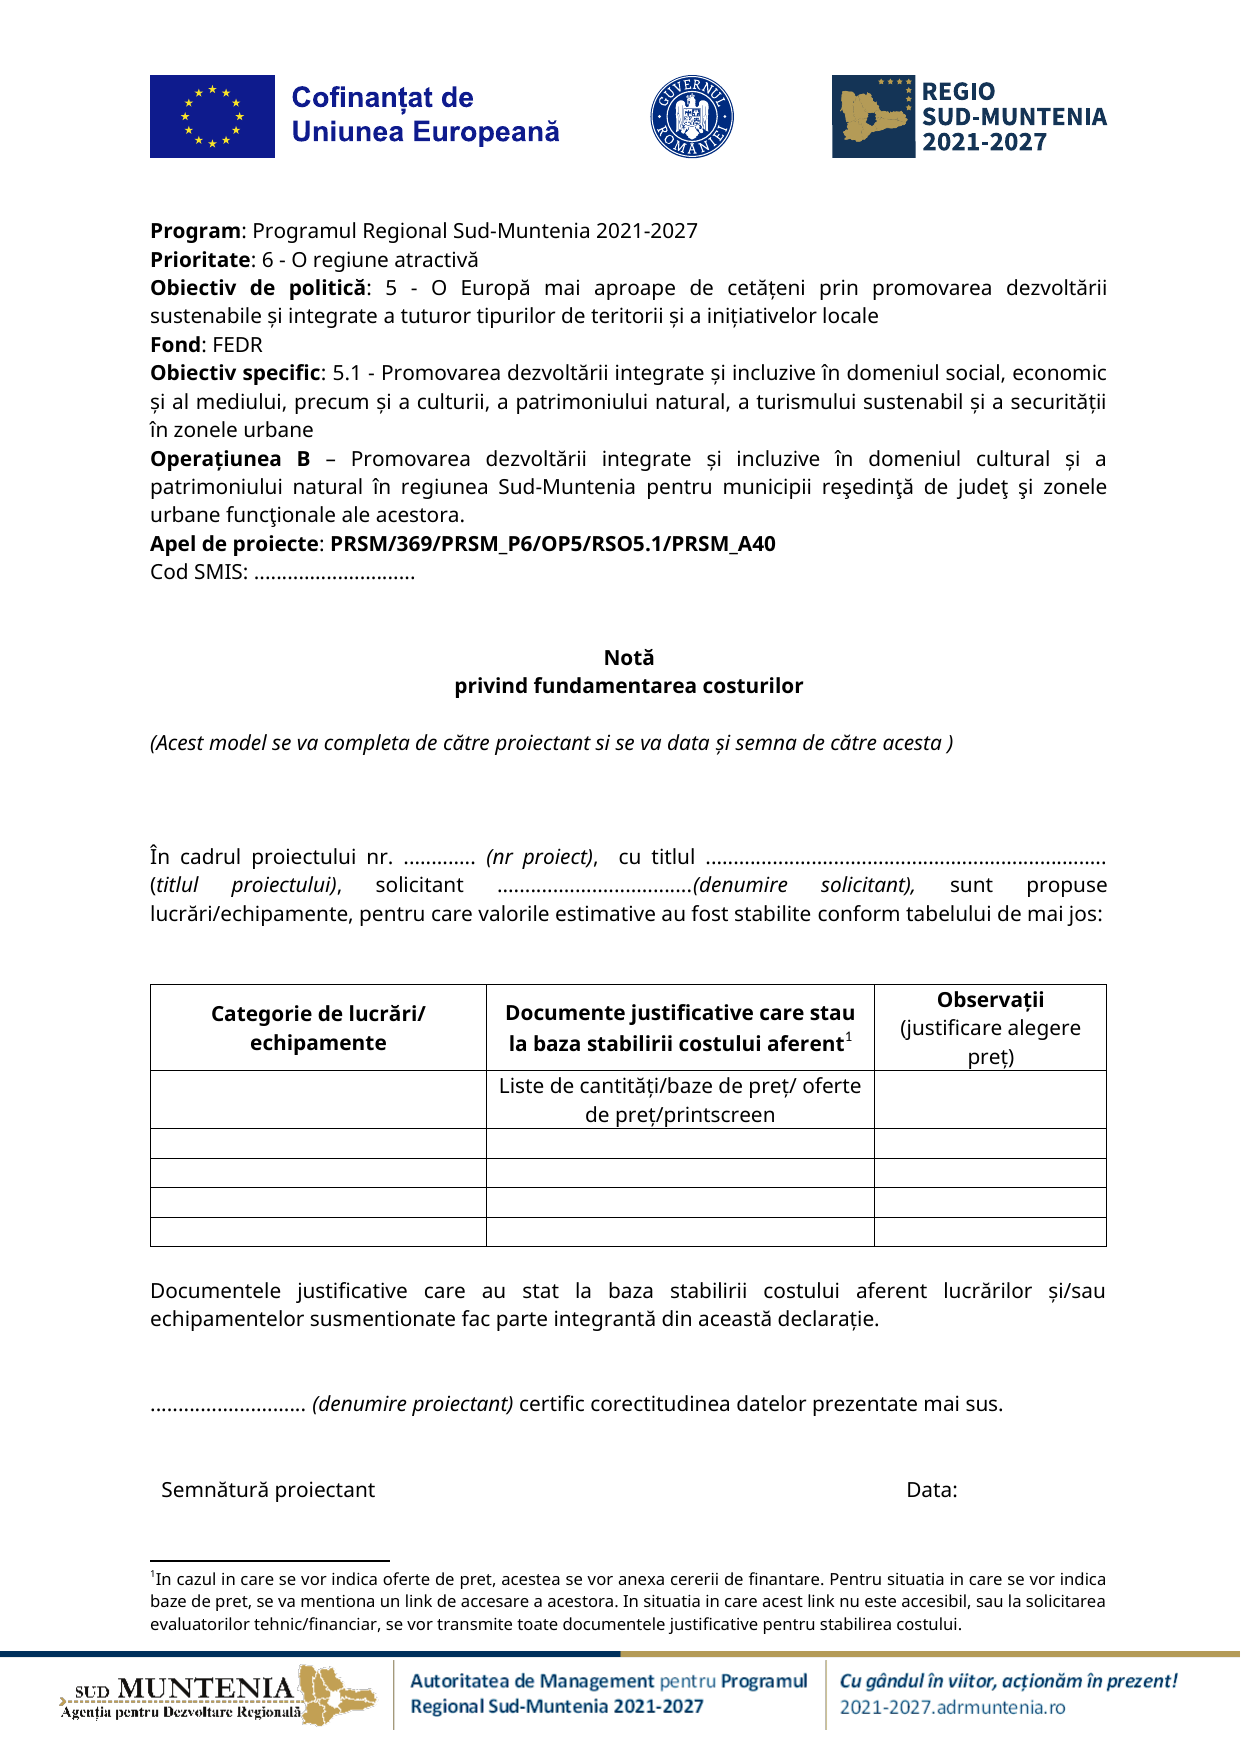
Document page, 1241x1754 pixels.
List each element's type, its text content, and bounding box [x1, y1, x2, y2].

text (Acest model se va completa de către proiectant si se va data și semna de către acesta ) [150, 728, 1108, 757]
table_header Semnătură proiectant [150, 1475, 629, 1532]
text Apel de proiecte: PRSM/369/PRSM_P6/OP5/RSO5.1/PRSM_A40 [150, 529, 1108, 557]
table_cell [875, 1188, 1106, 1217]
table_cell [487, 1188, 874, 1217]
table_cell [151, 1129, 486, 1158]
text Obiectiv specific: 5.1 - Promovarea dezvoltării integrate și incluzive în domeniul social, economic și al mediului, precum și a culturii, a patrimoniului natural, a turismului sustenabil și a securității în zonele urbane [150, 358, 1108, 444]
text Obiectiv de politică: 5 - O Europă mai aproape de cetățeni prin promovarea dezvoltării sustenabile și integrate a tuturor tipurilor de teritorii și a inițiativelor locale [150, 273, 1108, 330]
table_cell [151, 1071, 486, 1128]
text Prioritate: 6 - O regiune atractivă [150, 245, 1108, 273]
table_header Categorie de lucrări/ echipamente [151, 985, 486, 1070]
text privind fundamentarea costurilor [150, 671, 1108, 700]
table_cell [875, 1218, 1106, 1246]
text În cadrul proiectului nr. ............. (nr proiect), cu titlul ........................................................................ (titlul proiectului), solicitant ...................................(denumire solicitant), sunt propuse lucrări/echipamente, pentru care valorile estimative au fost stabilite conform tabelului de mai jos: [150, 842, 1108, 927]
text Cod SMIS: ............................. [150, 557, 1108, 586]
picture [0, 1651, 1241, 1731]
table_cell [151, 1188, 486, 1217]
table_cell [875, 1071, 1106, 1128]
text ............................ (denumire proiectant) certific corectitudinea datelor prezentate mai sus. [150, 1389, 1108, 1418]
table_cell [487, 1218, 874, 1246]
text Fond: FEDR [150, 330, 1108, 358]
table_cell [487, 1129, 874, 1158]
text Program: Programul Regional Sud-Muntenia 2021-2027 [150, 216, 1108, 245]
text Operațiunea B – Promovarea dezvoltării integrate și incluzive în domeniul cultural și a patrimoniului natural în regiunea Sud-Muntenia pentru municipii reşedinţă de judeţ şi zonele urbane funcţionale ale acestora. [150, 444, 1108, 529]
table_cell [875, 1129, 1106, 1158]
text Documentele justificative care au stat la baza stabilirii costului aferent lucrărilor și/sau echipamentelor susmentionate fac parte integrantă din această declarație. [150, 1276, 1108, 1333]
table_cell [487, 1159, 874, 1187]
table_cell [875, 1159, 1106, 1187]
table_header Data: [629, 1475, 1107, 1532]
table_cell [151, 1218, 486, 1246]
table_header Documente justificative care stau la baza stabilirii costului aferent [487, 985, 874, 1070]
text Notă [150, 643, 1108, 671]
table_cell [151, 1159, 486, 1187]
table_header Observații (justificare alegere preț) [875, 985, 1106, 1070]
table_cell Liste de cantități/baze de preț/ oferte de preț/printscreen [487, 1071, 874, 1128]
